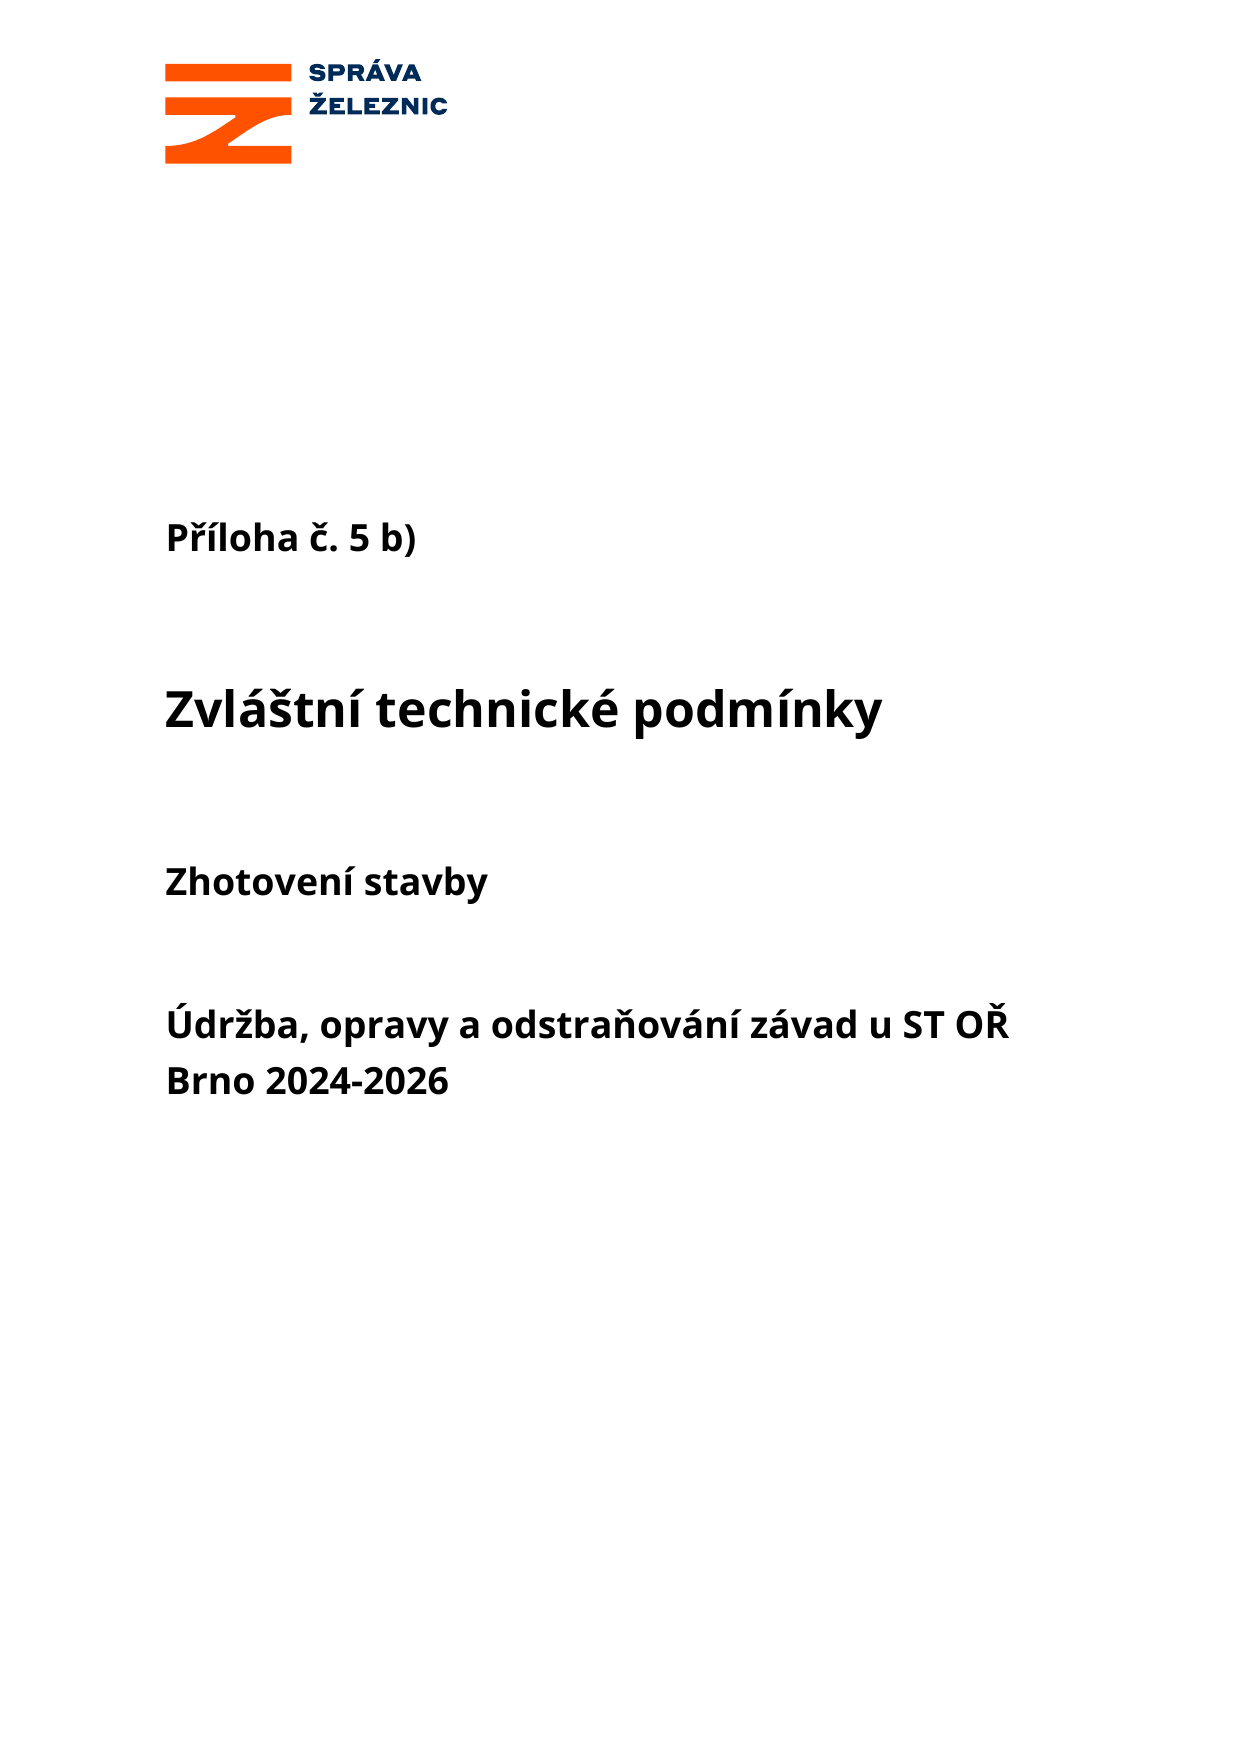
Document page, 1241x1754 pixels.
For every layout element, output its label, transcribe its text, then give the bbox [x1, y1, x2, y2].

text Zvláštní technické podmínky [165, 674, 1075, 742]
text Příloha č. 5 b) [165, 512, 1075, 563]
text Údržba, opravy a odstraňování závad u ST OŘ Brno 2024-2026 [165, 998, 1075, 1106]
text Zhotovení stavby [165, 855, 1075, 906]
